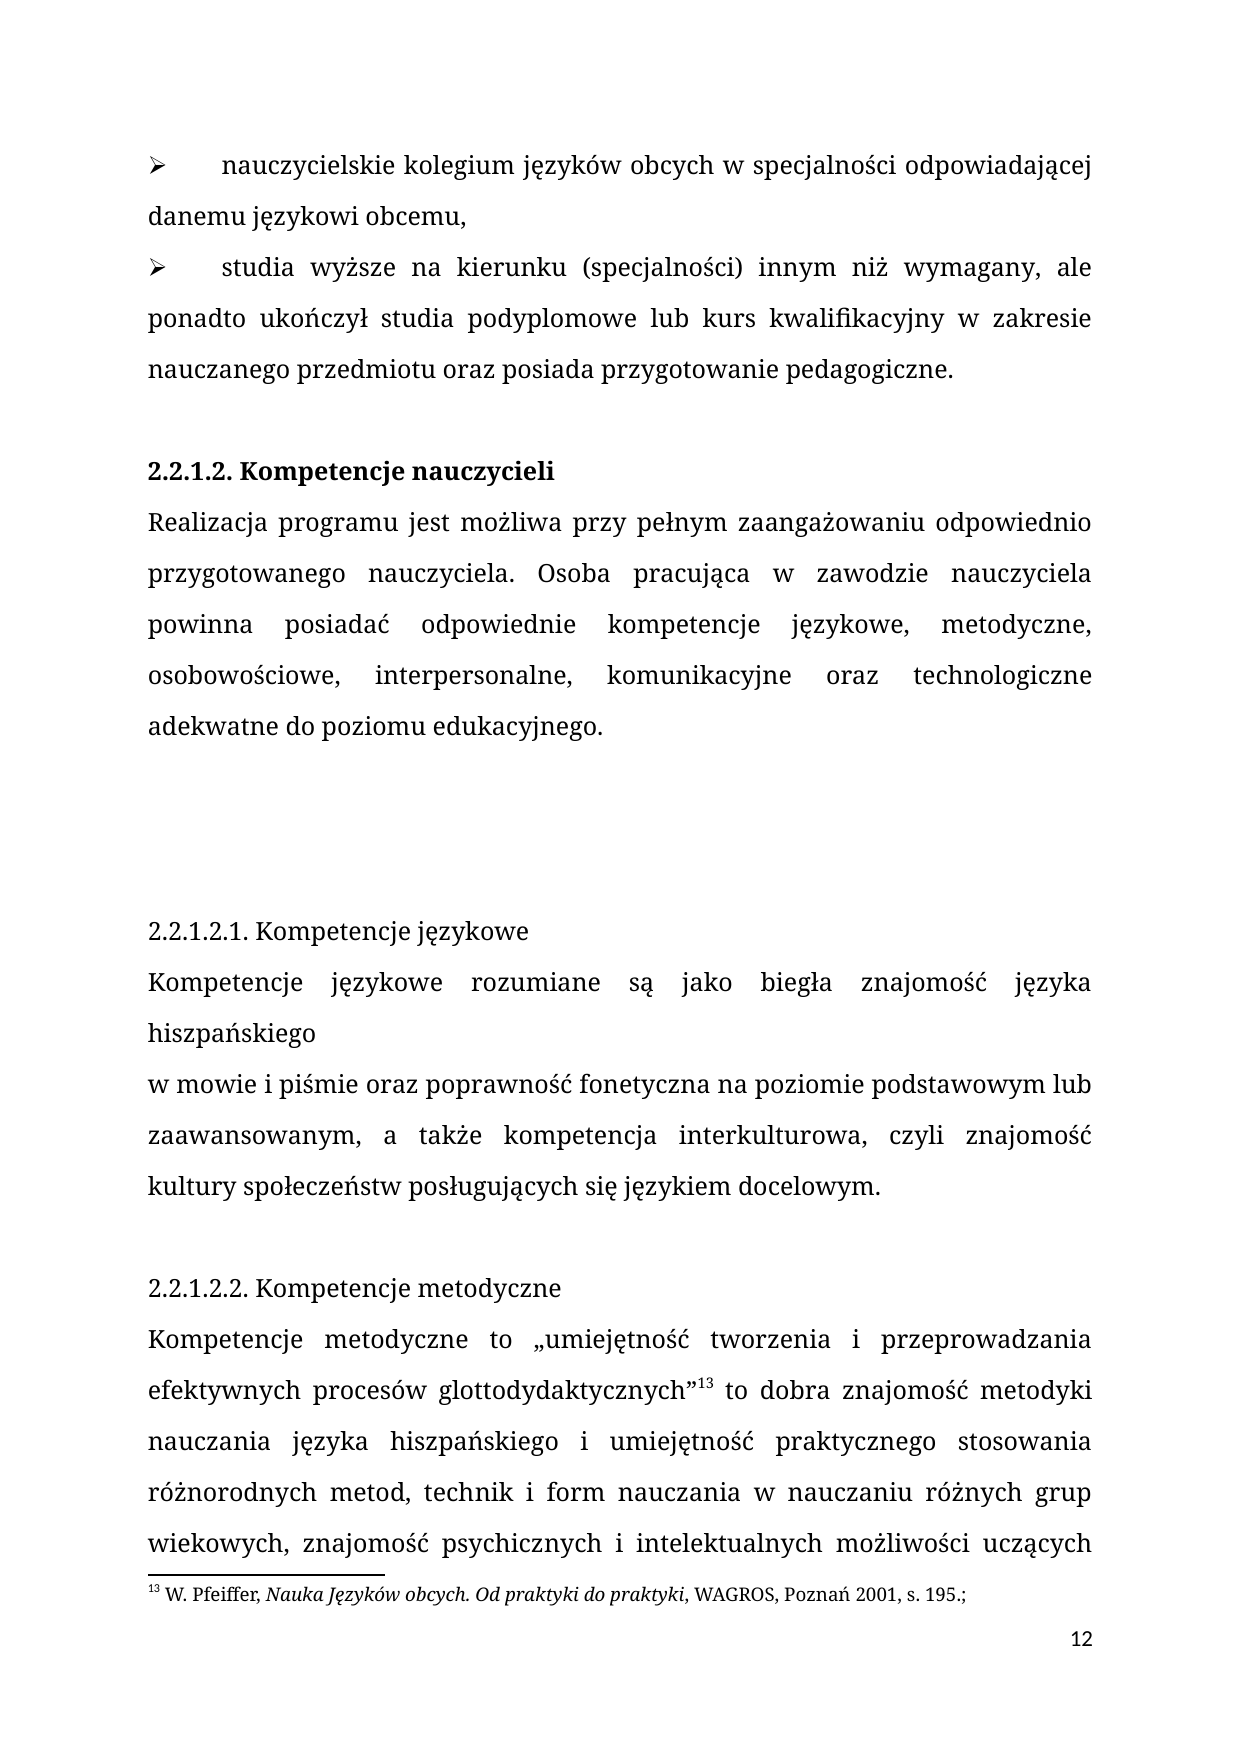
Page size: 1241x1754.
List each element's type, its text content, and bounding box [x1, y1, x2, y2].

list nauczycielskie kolegium języków obcych w specjalności odpowiadającej danemu językowi obcemu, [148, 148, 1093, 233]
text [148, 1322, 1093, 1560]
text Kompetencje językowe rozumiane są jako biegła znajomość języka hiszpańskiego w mowie i piśmie oraz poprawność fonetyczna na poziomie podstawowym lub zaawansowanym, a także kompetencja interkulturowa, czyli znajomość kultury społeczeństw posługujących się językiem docelowym. [148, 964, 1093, 1202]
text 2.2.1.2. Kompetencje nauczycieli [148, 454, 1093, 488]
text 2.2.1.2.1. Kompetencje językowe [148, 913, 1093, 947]
text 2.2.1.2.2. Kompetencje metodyczne [148, 1271, 1093, 1304]
list studia wyższe na kierunku (specjalności) innym niż wymagany, ale ponadto ukończył studia podyplomowe lub kurs kwalifikacyjny w zakresie nauczanego przedmiotu oraz posiada przygotowanie pedagogiczne. [148, 250, 1093, 386]
text Realizacja programu jest możliwa przy pełnym zaangażowaniu odpowiednio przygotowanego nauczyciela. Osoba pracująca w zawodzie nauczyciela powinna posiadać odpowiednie kompetencje językowe, metodyczne, osobowościowe, interpersonalne, komunikacyjne oraz technologiczne adekwatne do poziomu edukacyjnego. [148, 505, 1093, 743]
